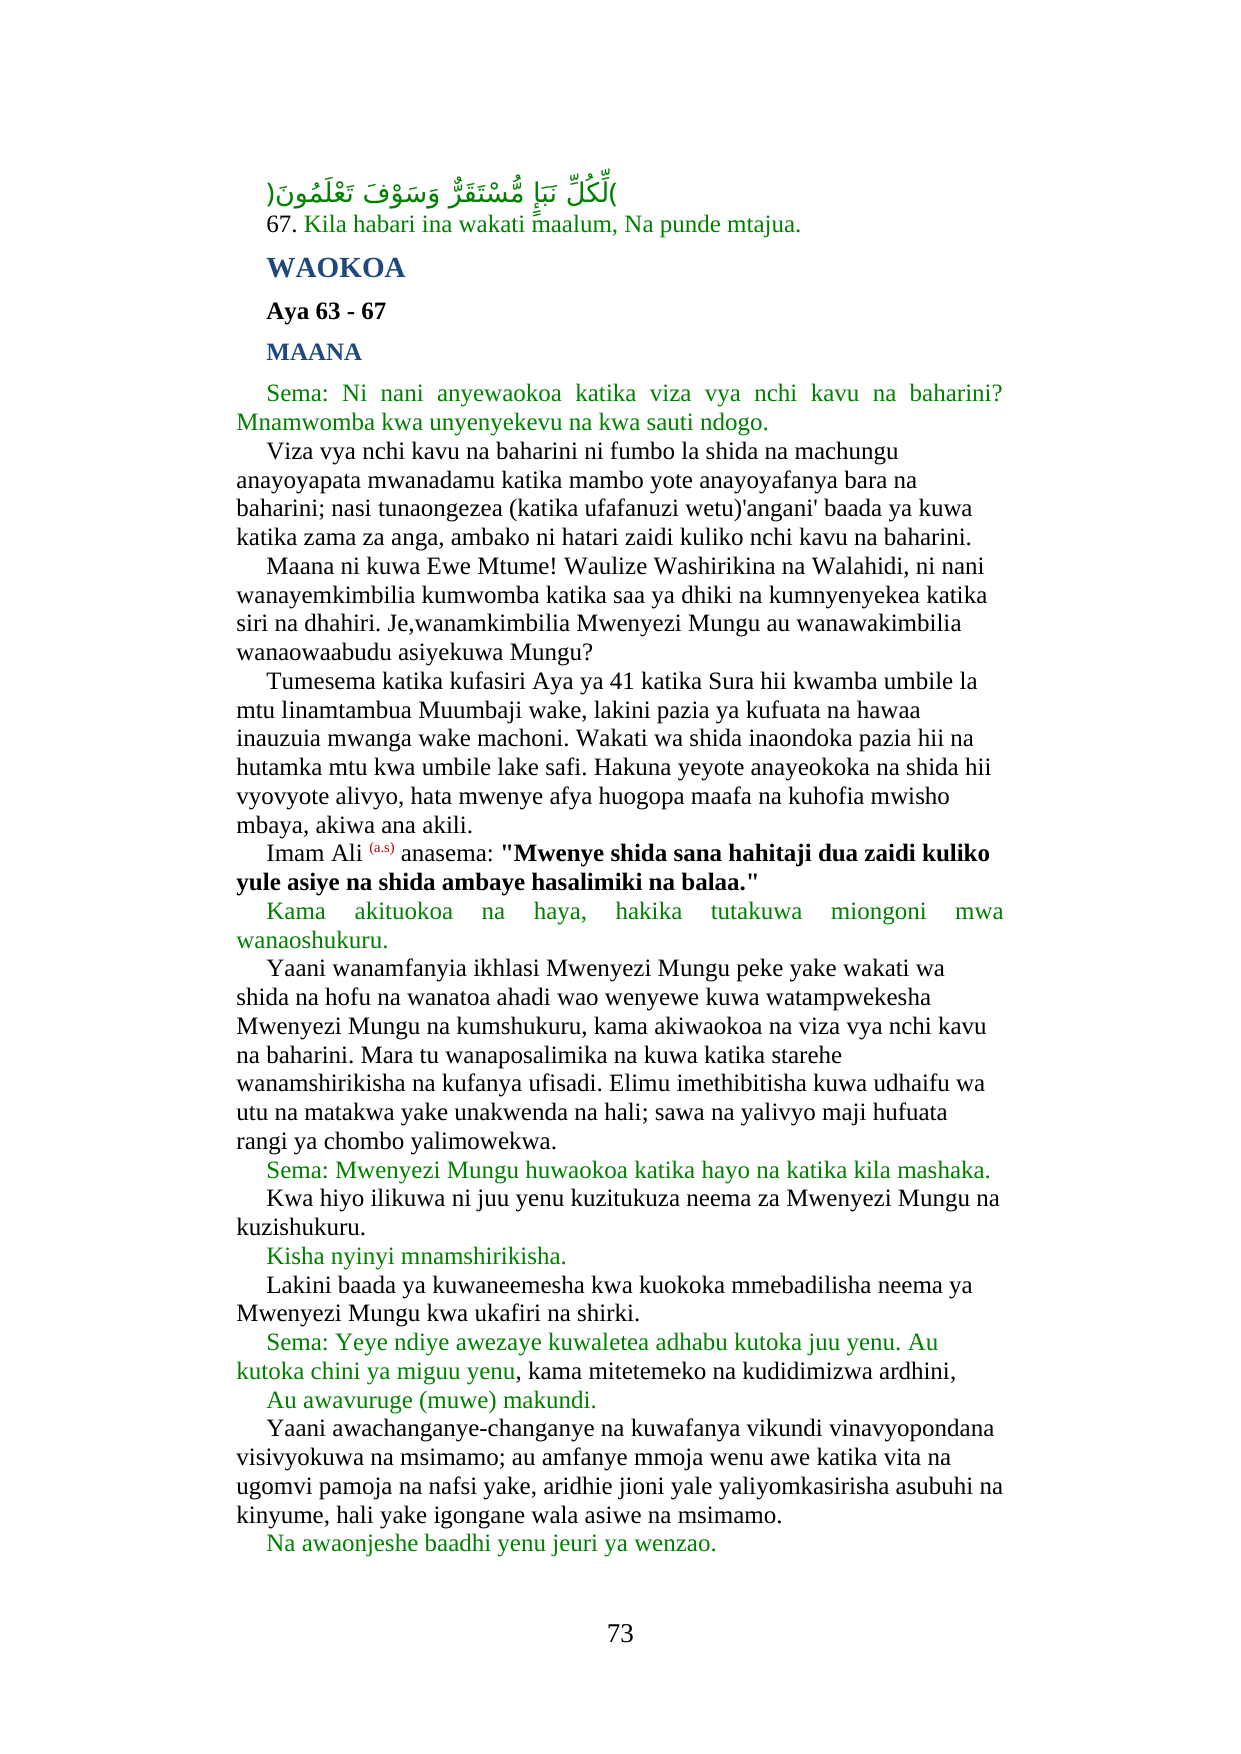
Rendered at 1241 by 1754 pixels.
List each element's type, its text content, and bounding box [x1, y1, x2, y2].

text Yaani wanamfanyia ikhlasi Mwenyezi Mungu peke yake wakati wa shida na hofu na wanatoa ahadi wao wenyewe kuwa watampwekesha Mwenyezi Mungu na kumshukuru, kama akiwaokoa na viza vya nchi kavu na baharini. Mara tu wanaposalimika na kuwa katika starehe wanamshirikisha na kufanya ufisadi. Elimu imethibitisha kuwa udhaifu wa utu na matakwa yake unakwenda na hali; sawa na yalivyo maji hufuata rangi ya chombo yalimowekwa. [236, 953, 1004, 1155]
text Imam Ali (a.s) anasema: "Mwenye shida sana hahitaji dua zaidi kuliko yule asiye na shida ambaye hasalimiki na balaa." [236, 838, 1004, 896]
text Sema: Mwenyezi Mungu huwaokoa katika hayo na katika kila mashaka. [236, 1155, 1004, 1183]
text Tumesema katika kufasiri Aya ya 41 katika Sura hii kwamba umbile la mtu linamtambua Muumbaji wake, lakini pazia ya kufuata na hawaa inauzuia mwanga wake machoni. Wakati wa shida inaondoka pazia hii na hutamka mtu kwa umbile lake safi. Hakuna yeyote anayeokoka na shida hii vyovyote alivyo, hata mwenye afya huogopa maafa na kuhofia mwisho mbaya, akiwa ana akili. [236, 666, 1004, 838]
text ﴿لِّكُلِّ نَبَإٍ مُّسْتَقَرٌّ وَسَوْفَ تَعْلَمُونَ﴾ [236, 177, 1004, 209]
subtitle WAOKOA [236, 250, 1004, 283]
text Au awavuruge (muwe) makundi. [236, 1385, 1004, 1413]
text Kisha nyinyi mnamshirikisha. [236, 1241, 1004, 1270]
text Yaani awachanganye-changanye na kuwafanya vikundi vinavyopondana visivyokuwa na msimamo; au amfanye mmoja wenu awe katika vita na ugomvi pamoja na nafsi yake, aridhie jioni yale yaliyomkasirisha asubuhi na kinyume, hali yake igongane wala asiwe na msimamo. [236, 1413, 1004, 1528]
text Maana ni kuwa Ewe Mtume! Waulize Washirikina na Walahidi, ni nani wanayemkimbilia kumwomba katika saa ya dhiki na kumnyenyekea katika siri na dhahiri. Je,wanamkimbilia Mwenyezi Mungu au wanawakimbilia wanaowaabudu asiyekuwa Mungu? [236, 551, 1004, 666]
text Sema: Ni nani anyewaokoa katika viza vya nchi kavu na baharini? Mnamwomba kwa unyenyekevu na kwa sauti ndogo. [236, 378, 1004, 436]
text Lakini baada ya kuwaneemesha kwa kuokoka mmebadilisha neema ya Mwenyezi Mungu kwa ukafiri na shirki. [236, 1270, 1004, 1327]
text Kwa hiyo ilikuwa ni juu yenu kuzitukuza neema za Mwenyezi Mungu na kuzishukuru. [236, 1183, 1004, 1241]
text Sema: Yeye ndiye awezaye kuwaletea adhabu kutoka juu yenu. Au kutoka chini ya miguu yenu, kama mitetemeko na kudidimizwa ardhini, [236, 1327, 1004, 1385]
text Na awaonjeshe baadhi yenu jeuri ya wenzao. [236, 1528, 1004, 1557]
text Aya 63 - 67 [236, 296, 1004, 325]
text 67. Kila habari ina wakati maalum, Na punde mtajua. [236, 209, 1004, 237]
text Kama akituokoa na haya, hakika tutakuwa miongoni mwa wanaoshukuru. [236, 896, 1004, 953]
subtitle MAANA [236, 337, 1004, 366]
text Viza vya nchi kavu na baharini ni fumbo la shida na machungu anayoyapata mwanadamu katika mambo yote anayoyafanya bara na baharini; nasi tunaongezea (katika ufafanuzi wetu)'angani' baada ya kuwa katika zama za anga, ambako ni hatari zaidi kuliko nchi kavu na baharini. [236, 436, 1004, 551]
